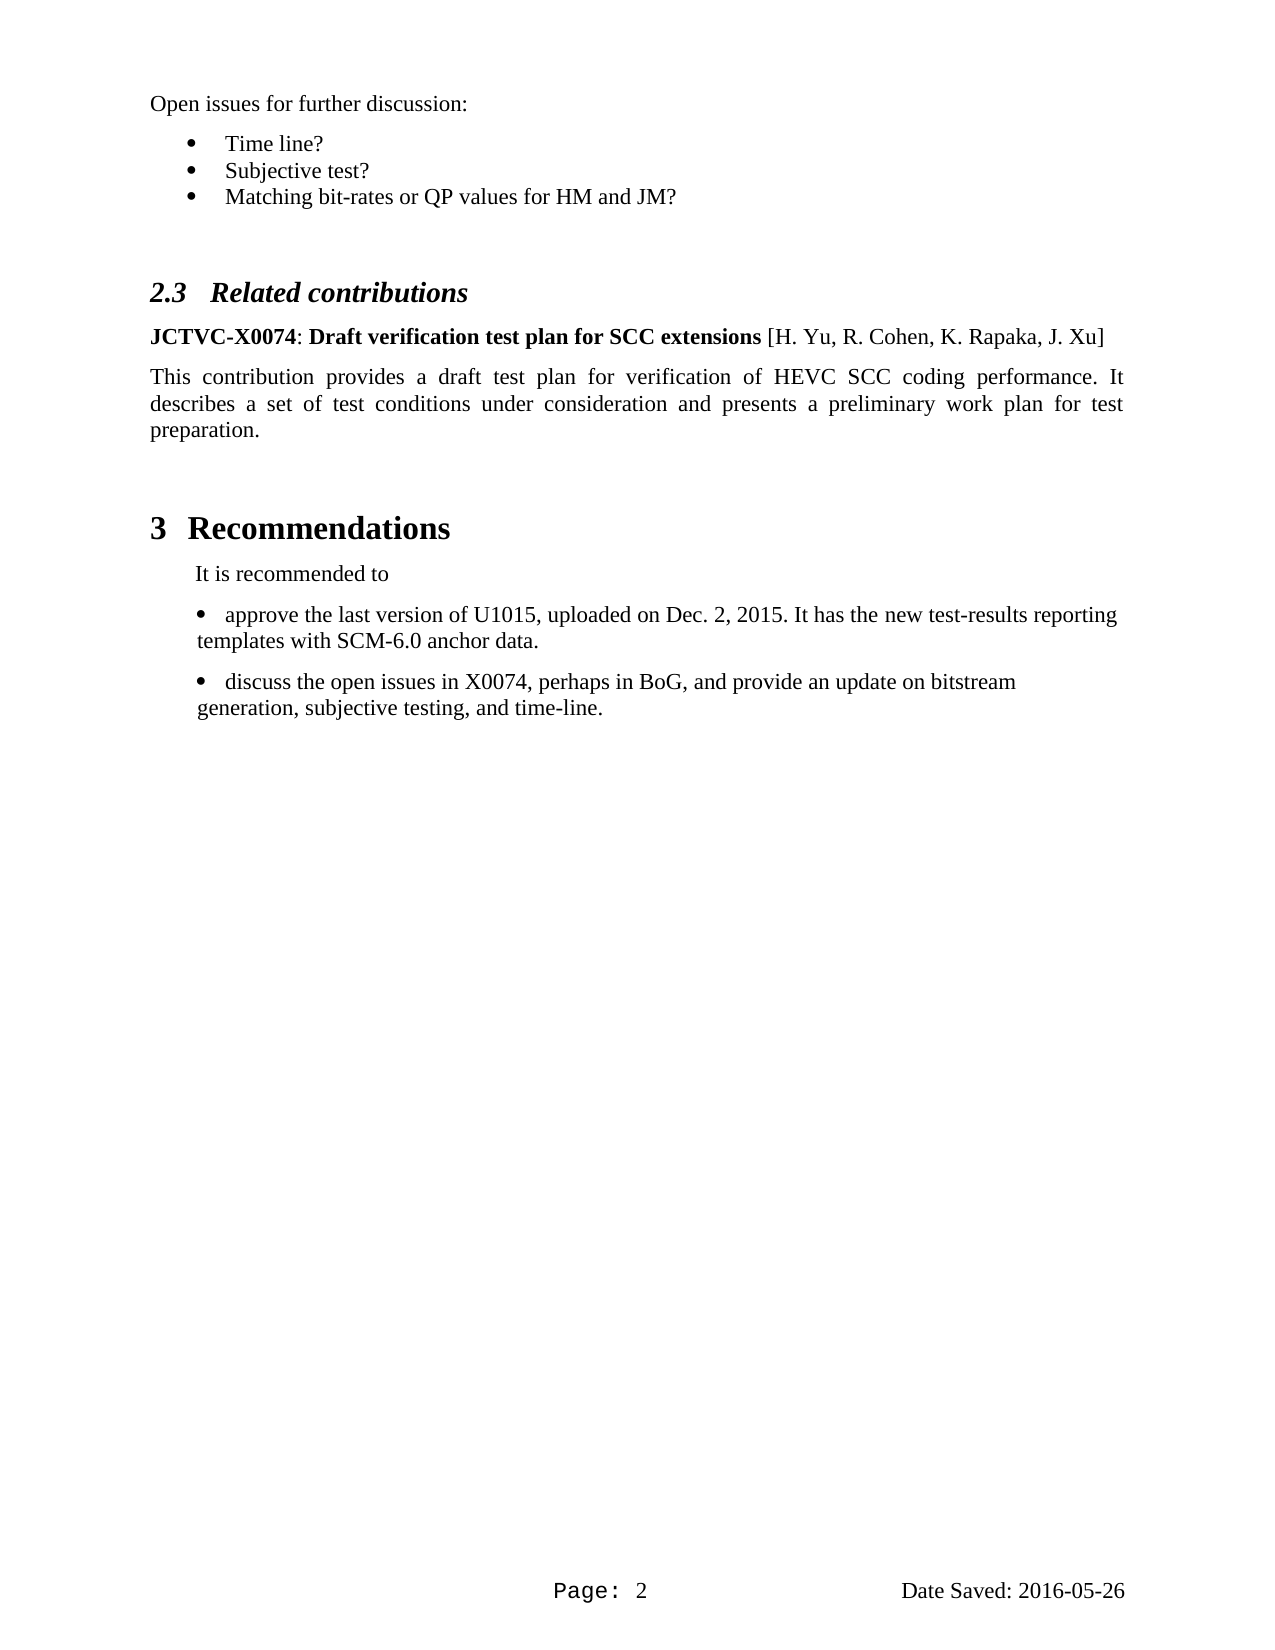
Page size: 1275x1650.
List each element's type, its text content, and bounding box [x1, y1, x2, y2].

text Open issues for further discussion: [150, 90, 1125, 116]
subtitle Related contributions [150, 275, 1125, 309]
text JCTVC-X0074: Draft verification test plan for SCC extensions [H. Yu, R. Cohen, K. Rapaka, J. Xu] [150, 323, 1125, 349]
subtitle Recommendations [150, 508, 1125, 546]
list Time line? [187, 131, 1125, 157]
list discuss the open issues in X0074, perhaps in BoG, and provide an update on bitstream generation, subjective testing, and time-line. [197, 668, 1125, 721]
text This contribution provides a draft test plan for verification of HEVC SCC coding performance. It describes a set of test conditions under consideration and presents a preliminary work plan for test preparation. [150, 363, 1125, 442]
text It is recommended to [195, 560, 1125, 587]
list Subjective test? [187, 157, 1125, 183]
list approve the last version of U1015, uploaded on Dec. 2, 2015. It has the new test-results reporting templates with SCM-6.0 anchor data. [197, 601, 1125, 654]
list Matching bit-rates or QP values for HM and JM? [187, 183, 1125, 209]
